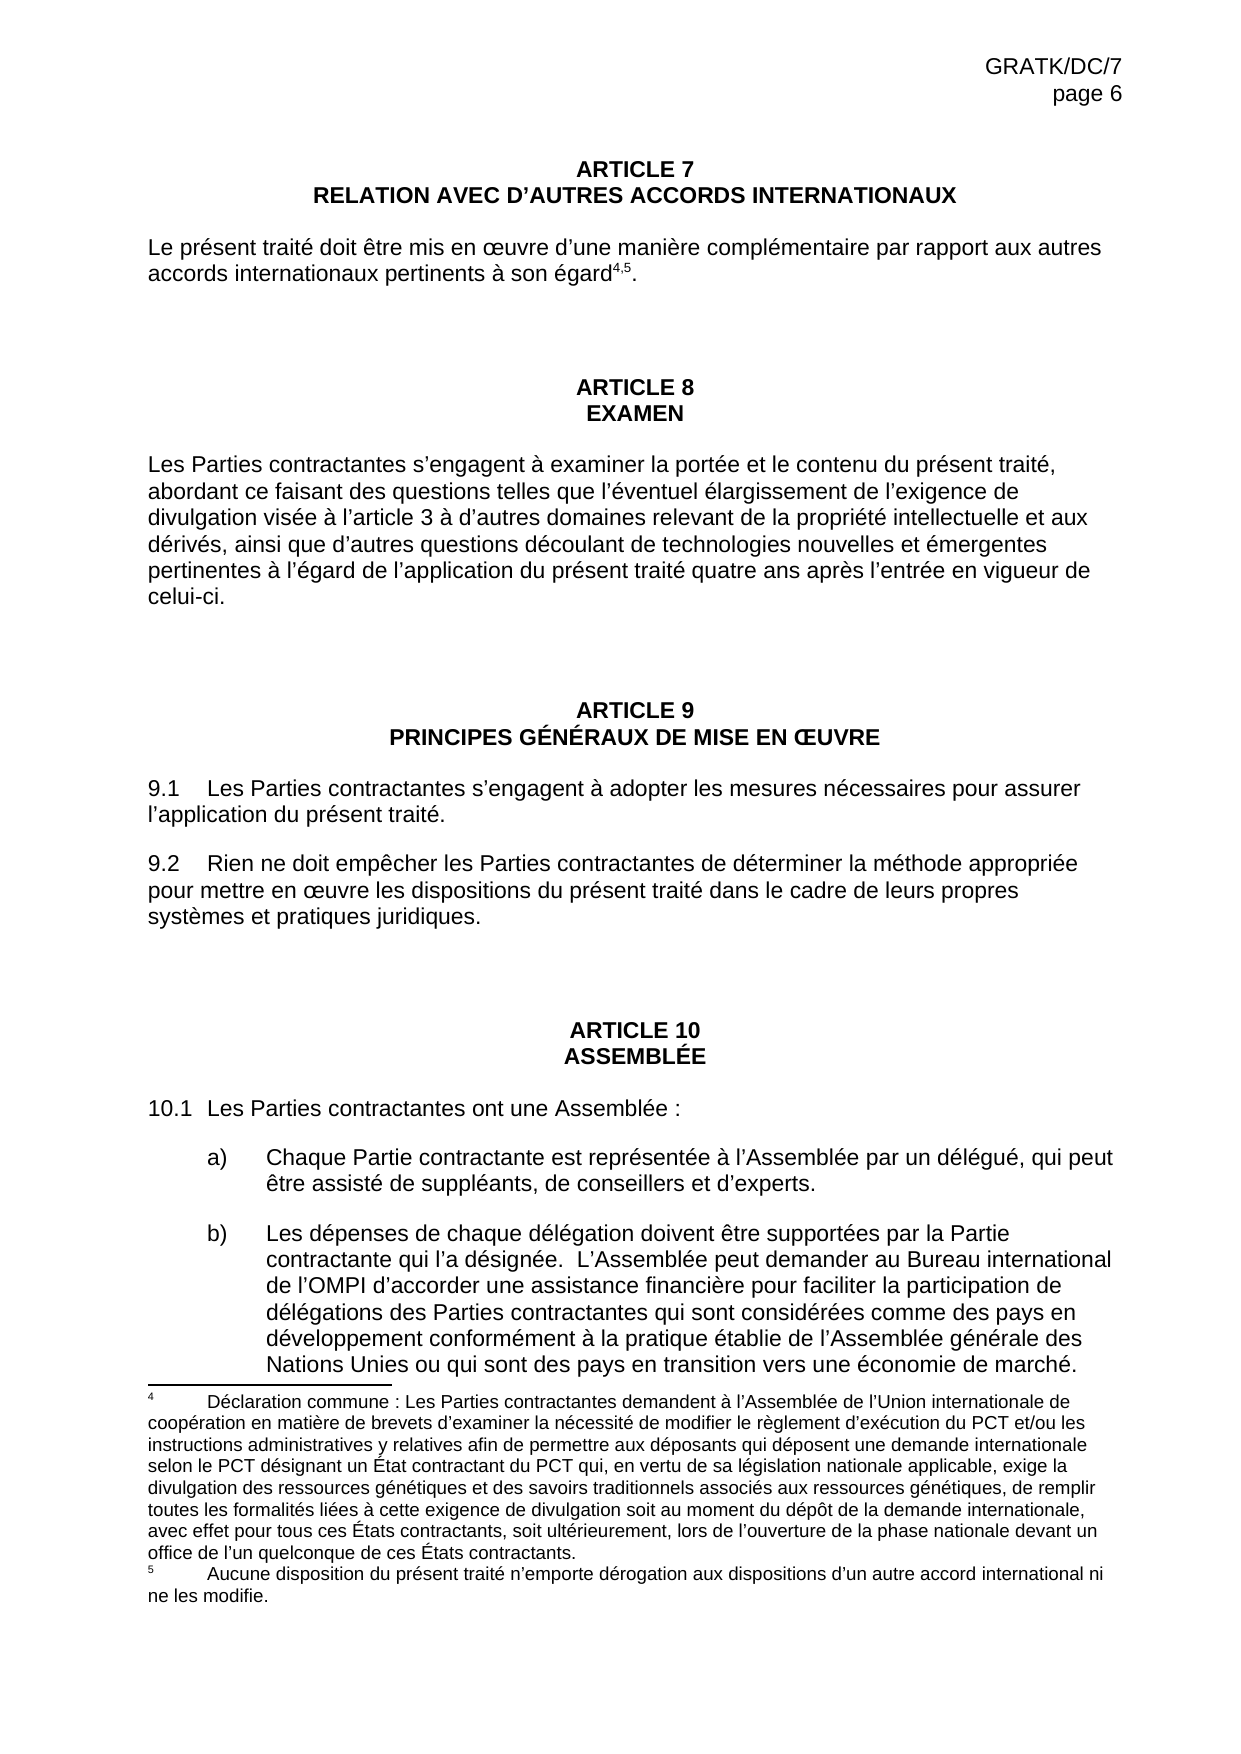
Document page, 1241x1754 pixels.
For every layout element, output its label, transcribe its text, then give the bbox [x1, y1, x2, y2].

text ASSEMBLÉE [148, 1043, 1122, 1070]
text 10.1 Les Parties contractantes ont une Assemblée : [148, 1095, 1122, 1121]
list Les dépenses de chaque délégation doivent être supportées par la Partie contractante qui l’a désignée. L’Assemblée peut demander au Bureau international de l’OMPI d’accorder une assistance financière pour faciliter la participation de délégations des Parties contractantes qui sont considérées comme des pays en développement conformément à la pratique établie de l’Assemblée générale des Nations Unies ou qui sont des pays en transition vers une économie de marché. [207, 1219, 1122, 1378]
text 9.1 Les Parties contractantes s’engagent à adopter les mesures nécessaires pour assurer l’application du présent traité. [148, 775, 1122, 827]
text ARTICLE 9 [148, 697, 1122, 723]
text ARTICLE 10 [148, 1017, 1122, 1043]
text RELATION AVEC D’AUTRES ACCORDS INTERNATIONAUX [148, 182, 1122, 208]
text EXAMEN [148, 400, 1122, 426]
text 9.2 Rien ne doit empêcher les Parties contractantes de déterminer la méthode appropriée pour mettre en œuvre les dispositions du présent traité dans le cadre de leurs propres systèmes et pratiques juridiques. [148, 850, 1122, 929]
text PRINCIPES GÉNÉRAUX DE MISE EN ŒUVRE [148, 723, 1122, 750]
list Chaque Partie contractante est représentée à l’Assemblée par un délégué, qui peut être assisté de suppléants, de conseillers et d’experts. [207, 1144, 1122, 1197]
text Les Parties contractantes s’engagent à examiner la portée et le contenu du présent traité, abordant ce faisant des questions telles que l’éventuel élargissement de l’exigence de divulgation visée à l’article 3 à d’autres domaines relevant de la propriété intellectuelle et aux dérivés, ainsi que d’autres questions découlant de technologies nouvelles et émergentes pertinentes à l’égard de l’application du présent traité quatre ans après l’entrée en vigueur de celui-ci. [148, 451, 1122, 609]
text ARTICLE 7 [148, 156, 1122, 182]
text Le présent traité doit être mis en œuvre d’une manière complémentaire par rapport aux autres accords internationaux pertinents à son égard,. [148, 233, 1122, 286]
text ARTICLE 8 [148, 374, 1122, 400]
